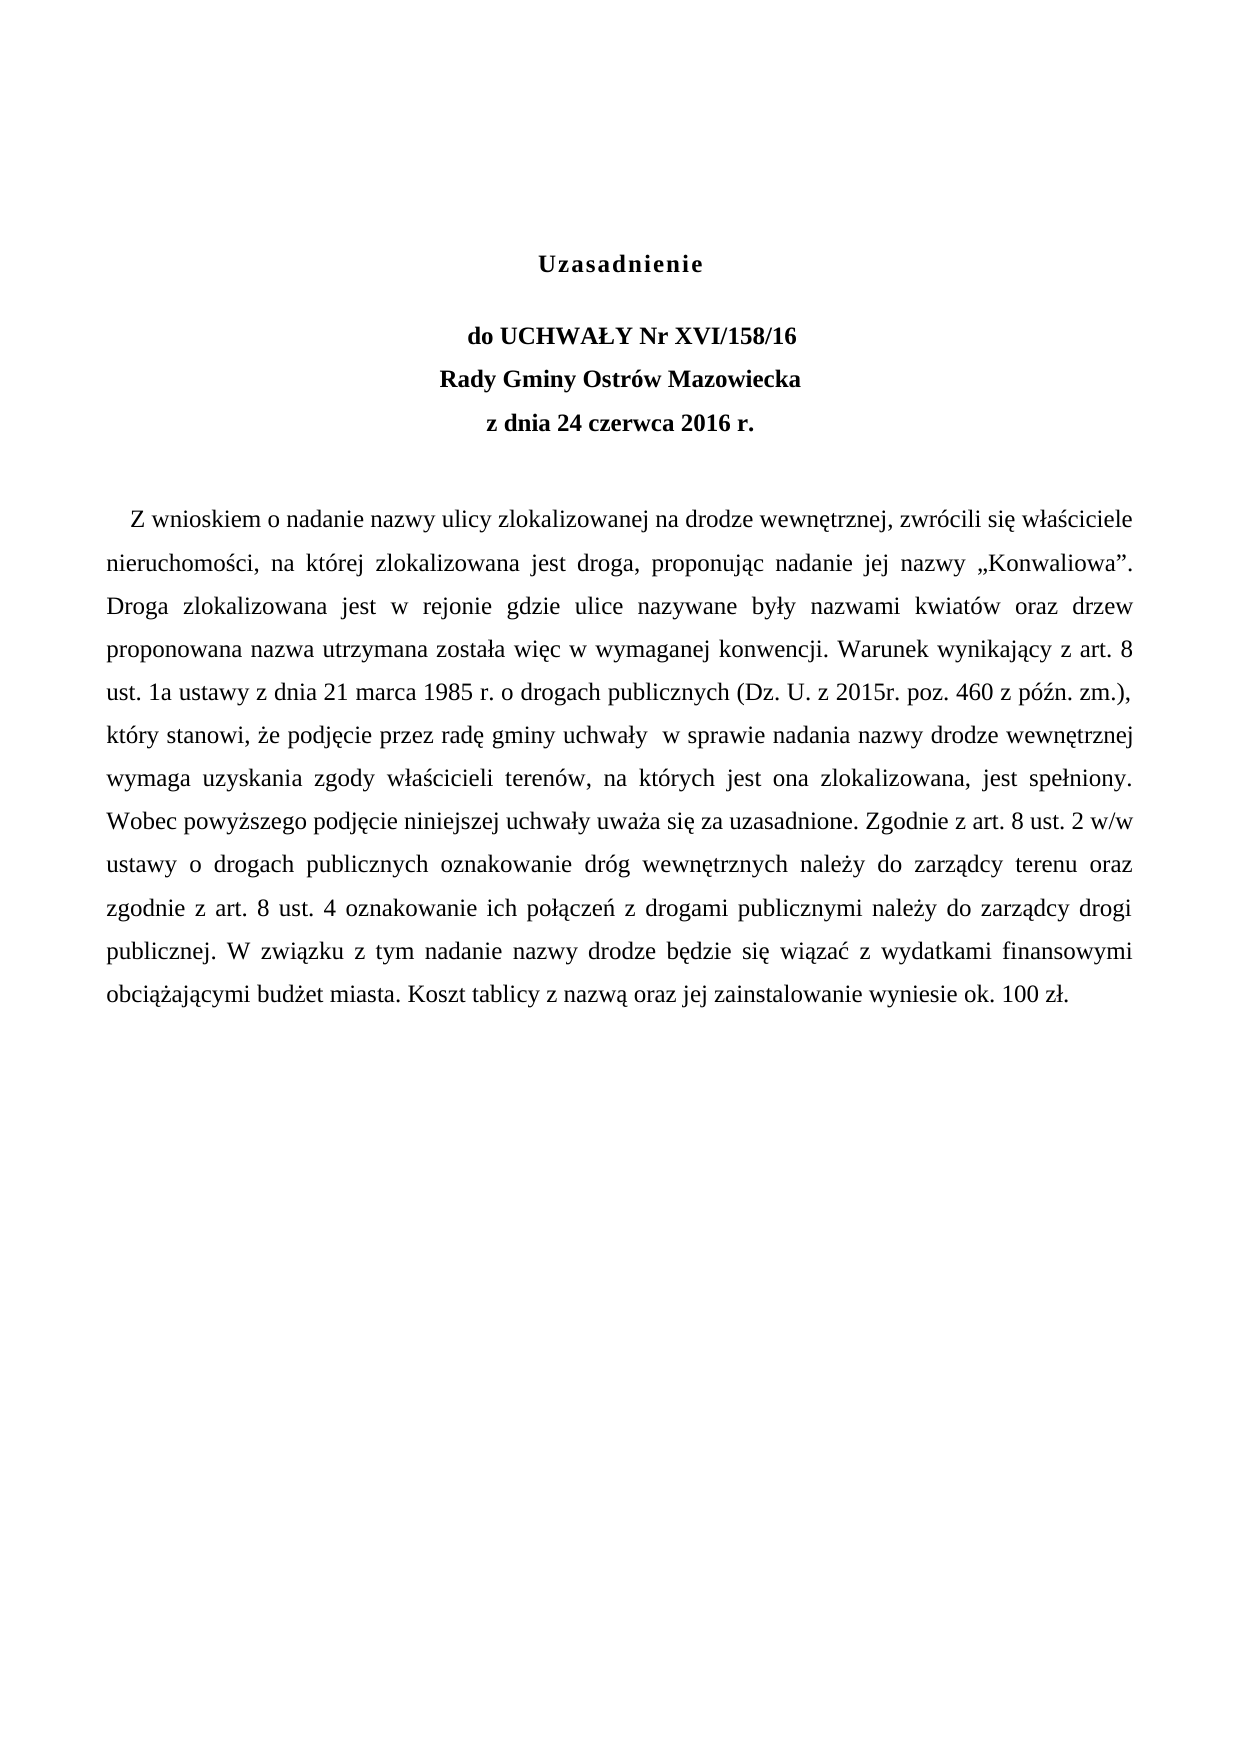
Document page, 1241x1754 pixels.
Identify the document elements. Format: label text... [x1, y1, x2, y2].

text Uzasadnienie [106, 249, 1134, 278]
text Z wnioskiem o nadanie nazwy ulicy zlokalizowanej na drodze wewnętrznej, zwrócili się właściciele nieruchomości, na której zlokalizowana jest droga, proponując nadanie jej nazwy „Konwaliowa”. Droga zlokalizowana jest w rejonie gdzie ulice nazywane były nazwami kwiatów oraz drzew proponowana nazwa utrzymana została więc w wymaganej konwencji. Warunek wynikający z art. 8 ust. 1a ustawy z dnia 21 marca 1985 r. o drogach publicznych (Dz. U. z 2015r. poz. 460 z późn. zm.), który stanowi, że podjęcie przez radę gminy uchwały w sprawie nadania nazwy drodze wewnętrznej wymaga uzyskania zgody właścicieli terenów, na których jest ona zlokalizowana, jest spełniony. Wobec powyższego podjęcie niniejszej uchwały uważa się za uzasadnione. Zgodnie z art. 8 ust. 2 w/w ustawy o drogach publicznych oznakowanie dróg wewnętrznych należy do zarządcy terenu oraz zgodnie z art. 8 ust. 4 oznakowanie ich połączeń z drogami publicznymi należy do zarządcy drogi publicznej. W związku z tym nadanie nazwy drodze będzie się wiązać z wydatkami finansowymi obciążającymi budżet miasta. Koszt tablicy z nazwą oraz jej zainstalowanie wyniesie ok. 100 zł. [106, 504, 1134, 1008]
text do UCHWAŁY Nr XVI/158/16 Rady Gminy Ostrów Mazowiecka z dnia 24 czerwca 2016 r. [106, 321, 1134, 436]
